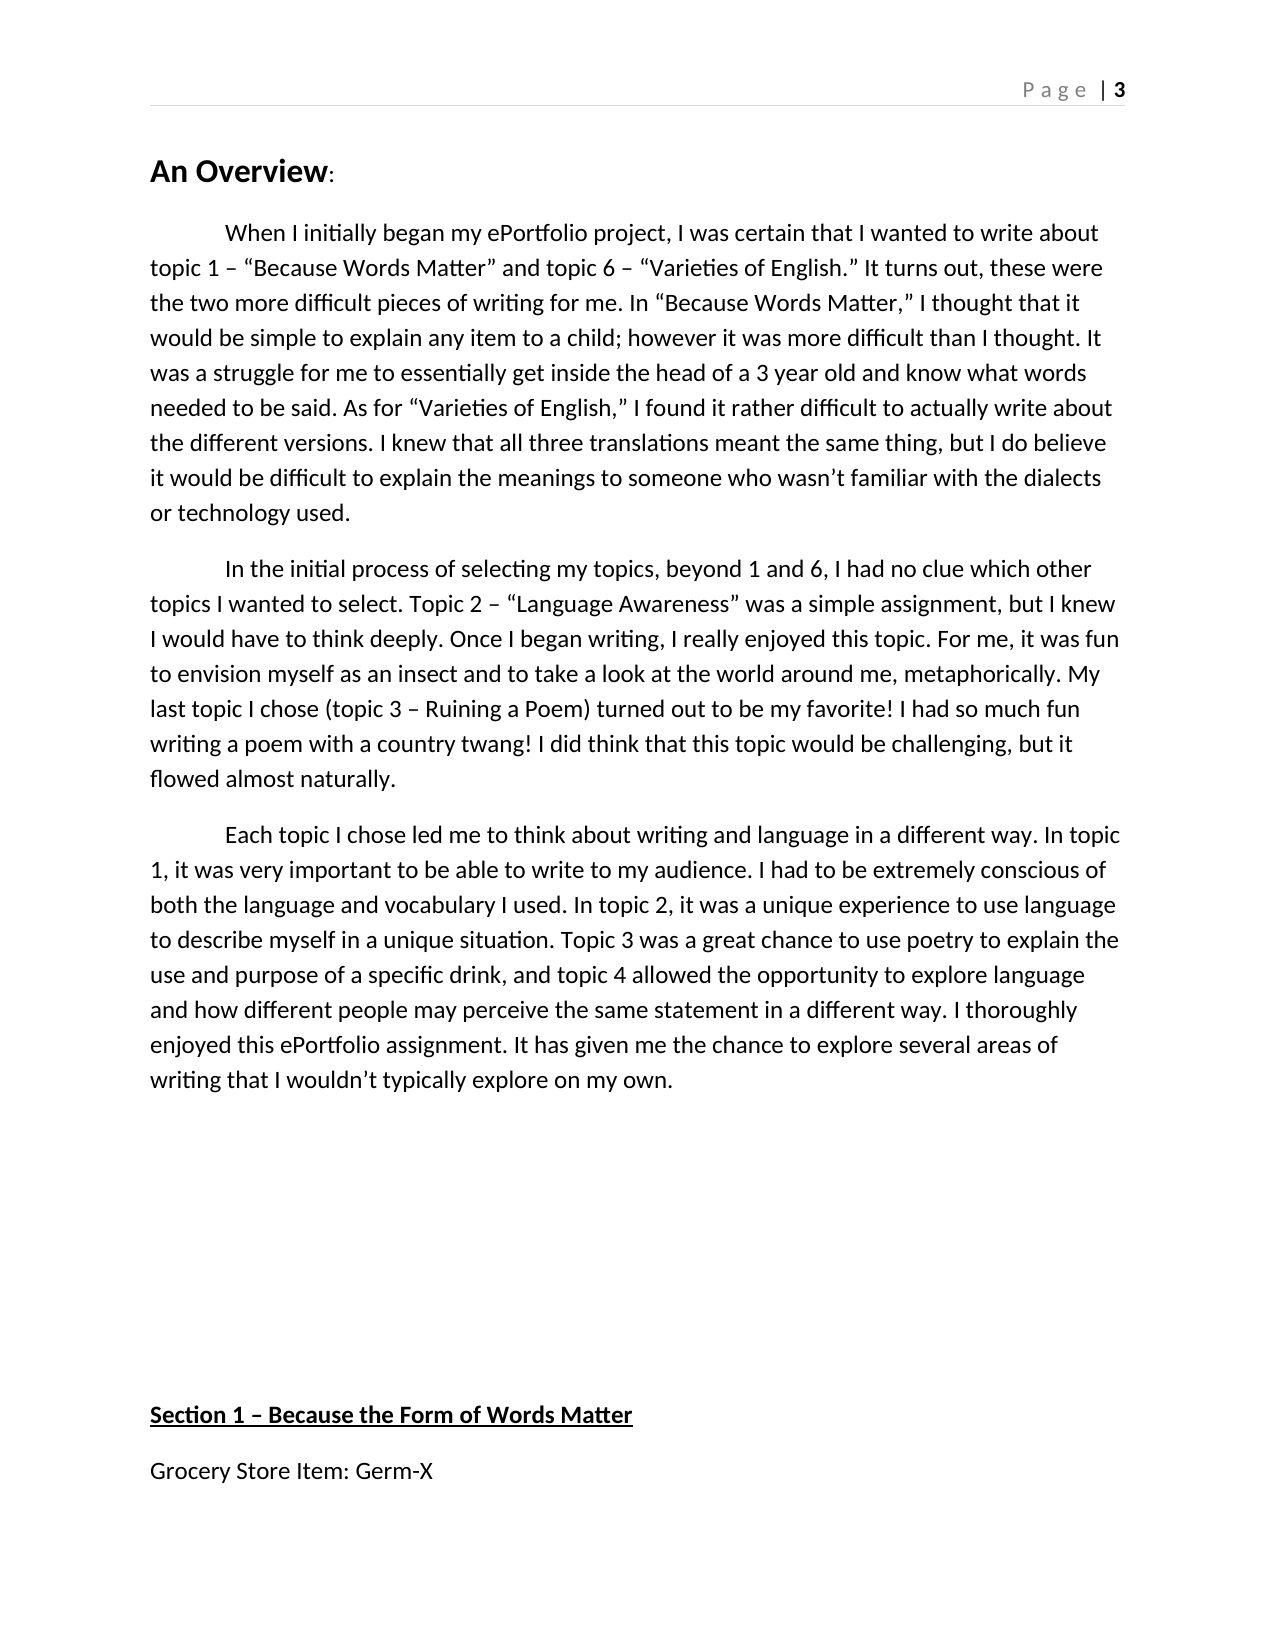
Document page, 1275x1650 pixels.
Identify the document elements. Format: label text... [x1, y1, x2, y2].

text An Overview: [150, 150, 1125, 191]
text In the initial process of selecting my topics, beyond 1 and 6, I had no clue which other topics I wanted to select. Topic 2 – “Language Awareness” was a simple assignment, but I knew I would have to think deeply. Once I began writing, I really enjoyed this topic. For me, it was fun to envision myself as an insect and to take a look at the world around me, metaphorically. My last topic I chose (topic 3 – Ruining a Poem) turned out to be my favorite! I had so much fun writing a poem with a country twang! I did think that this topic would be challenging, but it flowed almost naturally. [150, 553, 1125, 794]
text Each topic I chose led me to think about writing and language in a different way. In topic 1, it was very important to be able to write to my audience. I had to be extremely conscious of both the language and vocabulary I used. In topic 2, it was a unique experience to use language to describe myself in a unique situation. Topic 3 was a great chance to use poetry to explain the use and purpose of a specific drink, and topic 4 allowed the opportunity to explore language and how different people may perceive the same statement in a different way. I thoroughly enjoyed this ePortfolio assignment. It has given me the chance to explore several areas of writing that I wouldn’t typically explore on my own. [150, 819, 1125, 1095]
text Grocery Store Item: Germ-X [150, 1455, 1125, 1486]
text Section 1 – Because the Form of Words Matter [150, 1399, 1125, 1430]
text When I initially began my ePortfolio project, I was certain that I wanted to write about topic 1 – “Because Words Matter” and topic 6 – “Varieties of English.” It turns out, these were the two more difficult pieces of writing for me. In “Because Words Matter,” I thought that it would be simple to explain any item to a child; however it was more difficult than I thought. It was a struggle for me to essentially get inside the head of a 3 year old and know what words needed to be said. As for “Varieties of English,” I found it rather difficult to actually write about the different versions. I knew that all three translations meant the same thing, but I do believe it would be difficult to explain the meanings to someone who wasn’t familiar with the dialects or technology used. [150, 218, 1125, 528]
